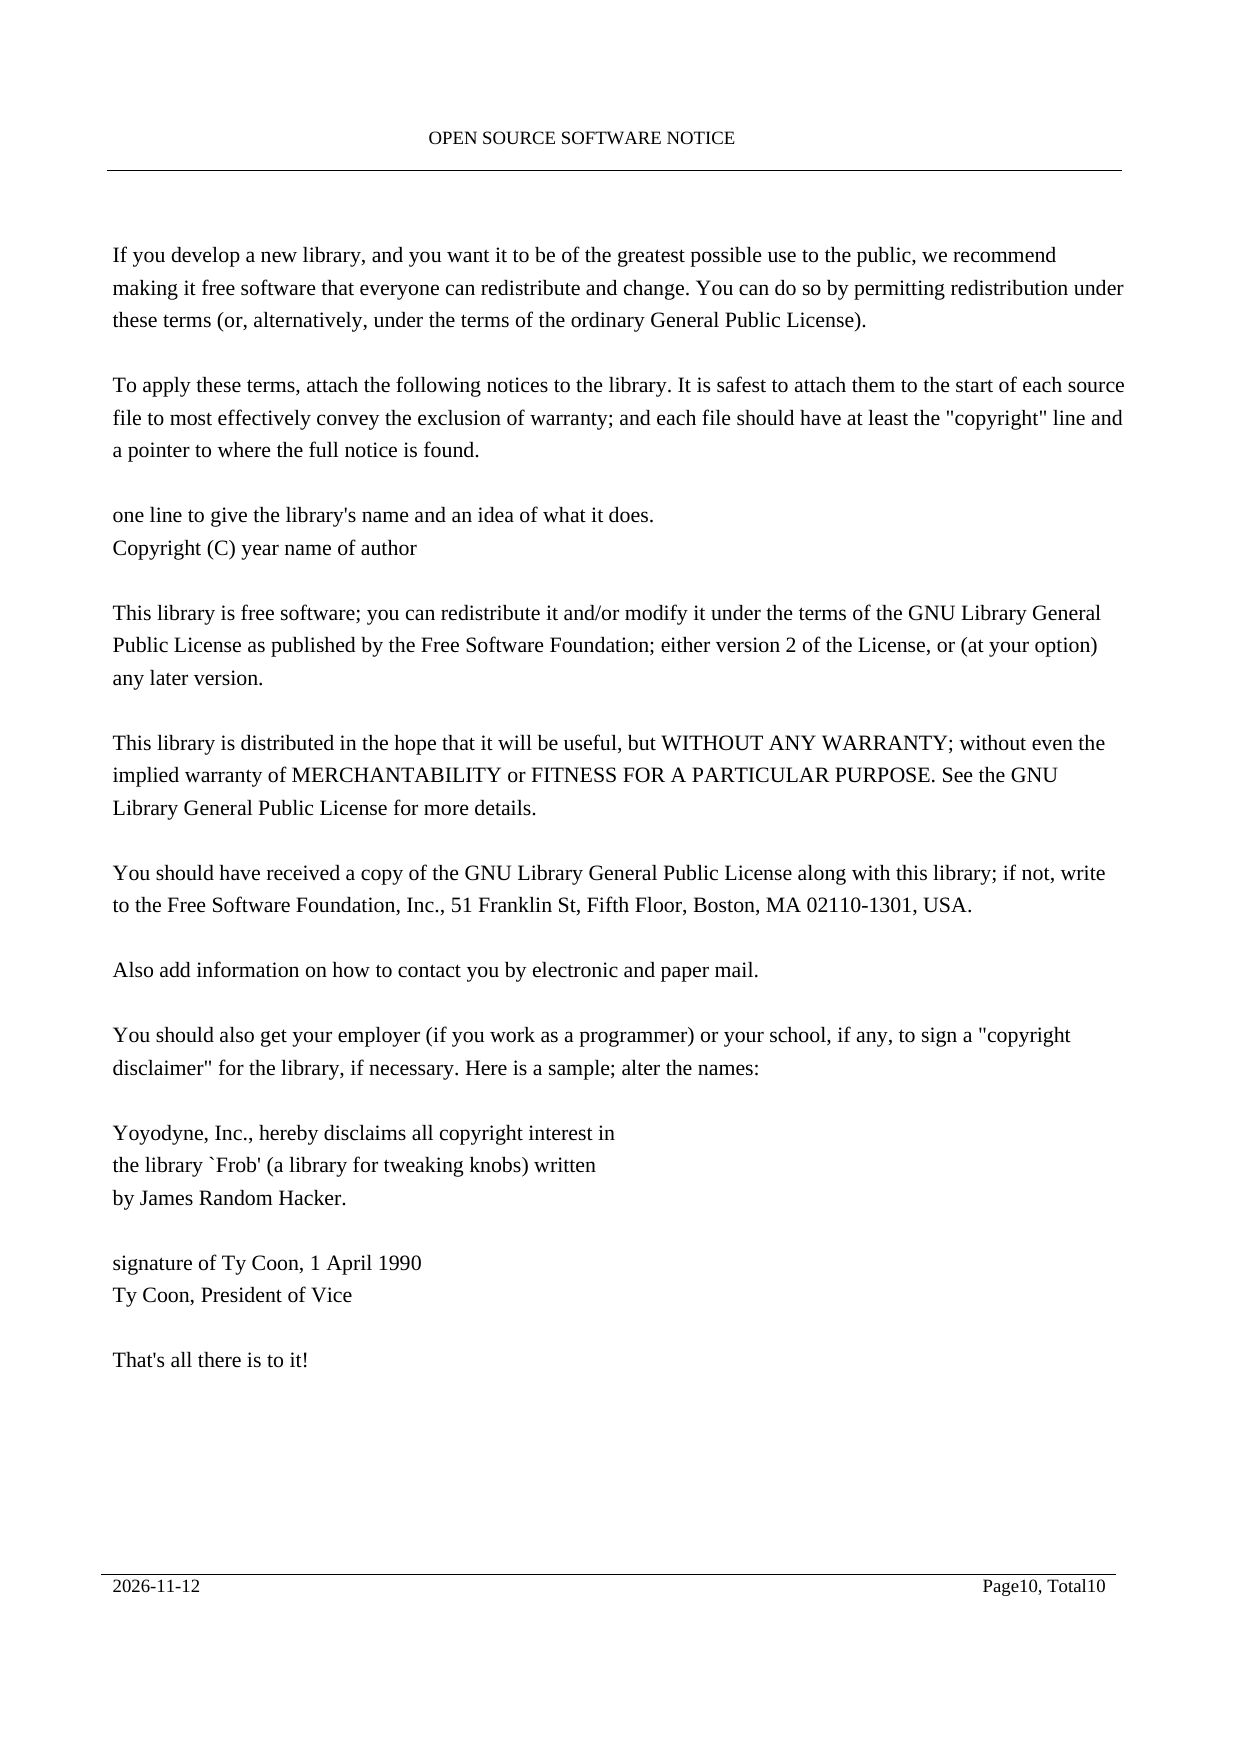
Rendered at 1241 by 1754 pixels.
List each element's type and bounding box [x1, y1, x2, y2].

text [112, 206, 1128, 1376]
